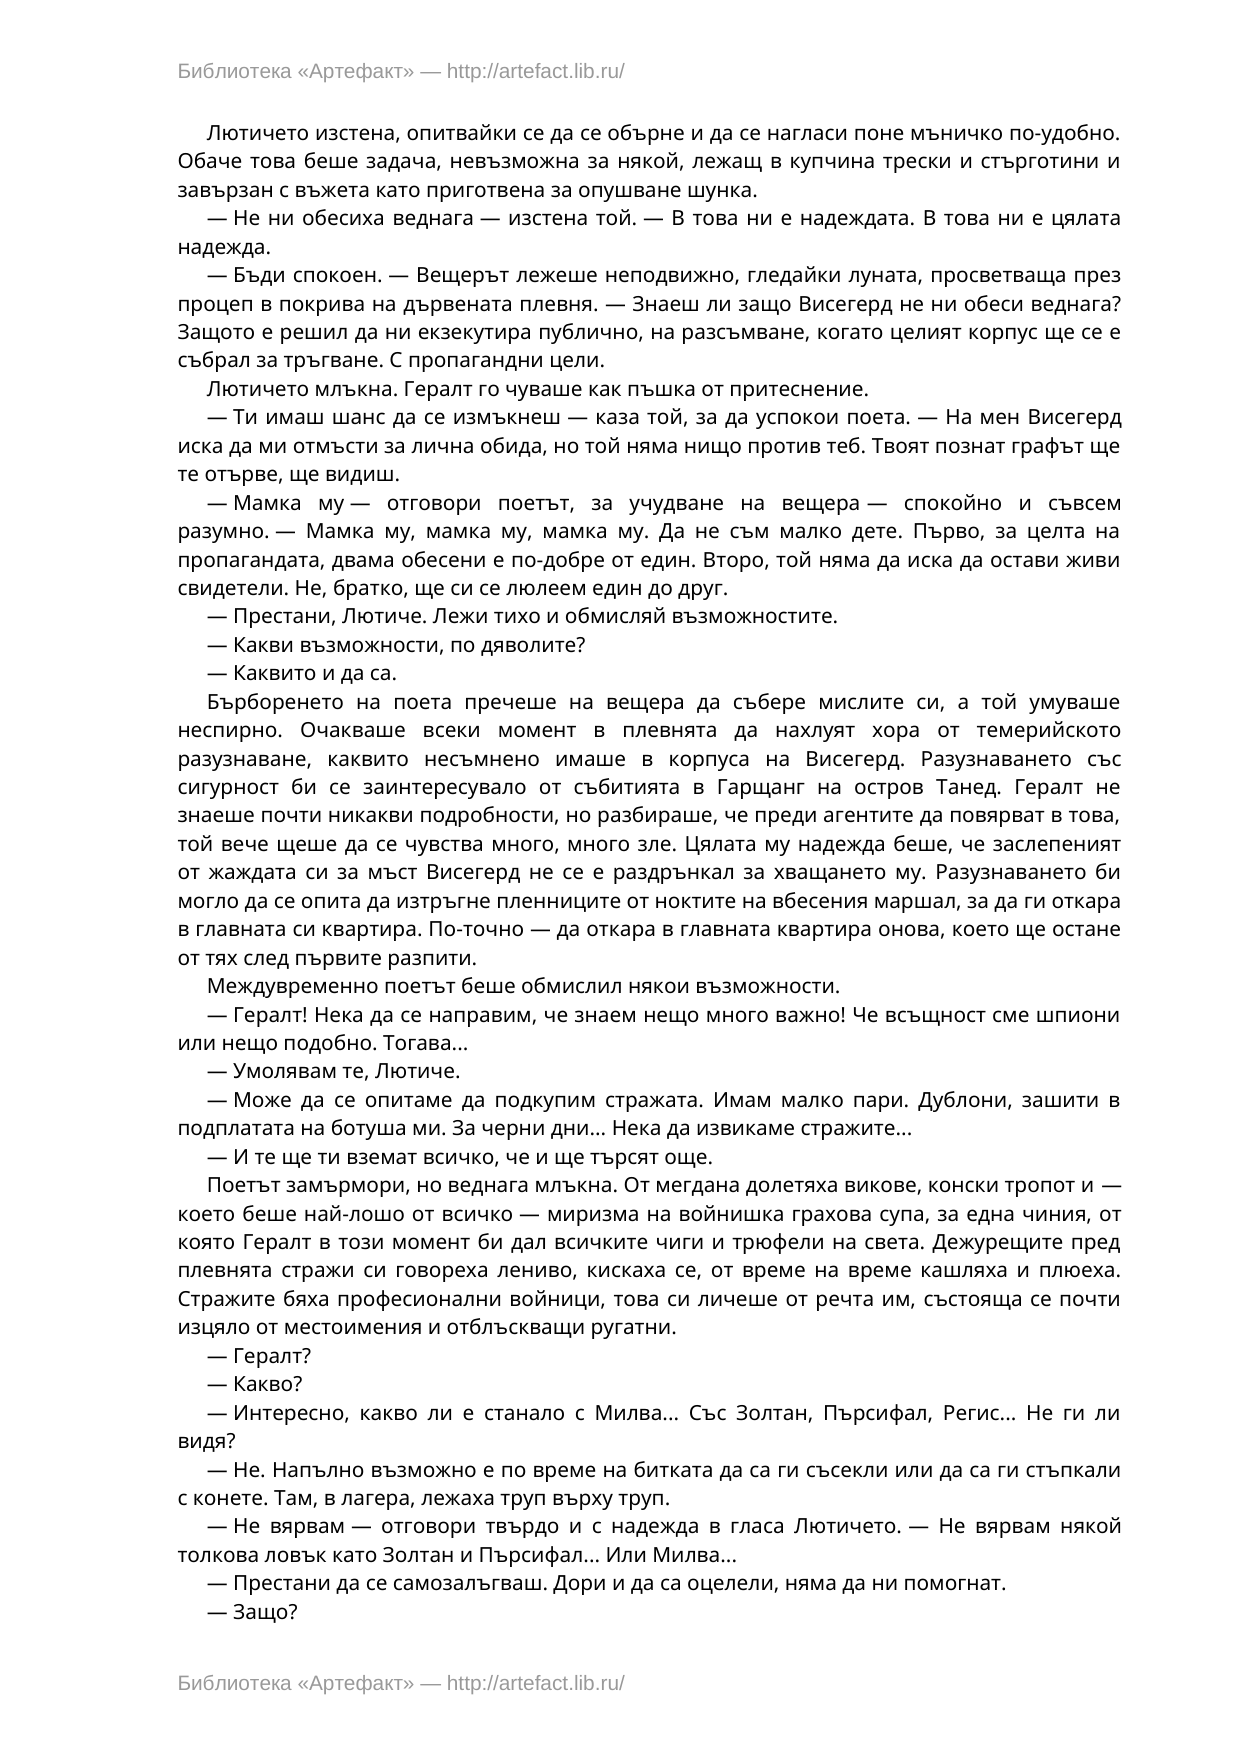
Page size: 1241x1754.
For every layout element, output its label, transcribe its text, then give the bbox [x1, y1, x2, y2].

text — Не ни обесиха веднага — изстена той. — В това ни е надеждата. В това ни е цялата надежда. [177, 203, 1122, 260]
text — Каквито и да са. [177, 658, 1122, 687]
text — И те ще ти вземат всичко, че и ще търсят още. [177, 1142, 1122, 1170]
text — Защо? [177, 1597, 1122, 1625]
text Поетът замърмори, но веднага млъкна. От мегдана долетяха викове, конски тропот и — което беше най-лошо от всичко — миризма на войнишка грахова супа, за една чиния, от която Гералт в този момент би дал всичките чиги и трюфели на света. Дежурещите пред плевнята стражи си говореха лениво, кискаха се, от време на време кашляха и плюеха. Стражите бяха професионални войници, това си личеше от речта им, състояща се почти изцяло от местоимения и отблъскващи ругатни. [177, 1170, 1122, 1341]
text — Какво? [177, 1369, 1122, 1398]
text — Не. Напълно възможно е по време на битката да са ги съсекли или да са ги стъпкали с конете. Там, в лагера, лежаха труп върху труп. [177, 1455, 1122, 1512]
text — Не вярвам — отговори твърдо и с надежда в гласа Лютичето. — Не вярвам някой толкова ловък като Золтан и Пърсифал... Или Милва... [177, 1512, 1122, 1568]
text — Ти имаш шанс да се измъкнеш — каза той, за да успокои поета. — На мен Висегерд иска да ми отмъсти за лична обида, но той няма нищо против теб. Твоят познат графът ще те отърве, ще видиш. [177, 402, 1122, 488]
text — Гералт? [177, 1341, 1122, 1369]
text — Бъди спокоен. — Вещерът лежеше неподвижно, гледайки луната, просветваща през процеп в покрива на дървената плевня. — Знаеш ли защо Висегерд не ни обеси веднага? Защото е решил да ни екзекутира публично, на разсъмване, когато целият корпус ще се е събрал за тръгване. С пропагандни цели. [177, 260, 1122, 374]
text Лютичето млъкна. Гералт го чуваше как пъшка от притеснение. [177, 374, 1122, 402]
text — Престани, Лютиче. Лежи тихо и обмисляй възможностите. [177, 602, 1122, 630]
text Бърборенето на поета пречеше на вещера да събере мислите си, а той умуваше неспирно. Очакваше всеки момент в плевнята да нахлуят хора от темерийското разузнаване, каквито несъмнено имаше в корпуса на Висегерд. Разузнаването със сигурност би се заинтересувало от събитията в Гарщанг на остров Танед. Гералт не знаеше почти никакви подробности, но разбираше, че преди агентите да повярват в това, той вече щеше да се чувства много, много зле. Цялата му надежда беше, че заслепеният от жаждата си за мъст Висегерд не се е раздрънкал за хващането му. Разузнаването би могло да се опита да изтръгне пленниците от ноктите на вбесения маршал, за да ги откара в главната си квартира. По-точно — да откара в главната квартира онова, което ще остане от тях след първите разпити. [177, 687, 1122, 971]
text — Какви възможности, по дяволите? [177, 630, 1122, 658]
text — Умолявам те, Лютиче. [177, 1057, 1122, 1085]
text — Престани да се самозалъгваш. Дори и да са оцелели, няма да ни помогнат. [177, 1568, 1122, 1597]
text — Може да се опитаме да подкупим стражата. Имам малко пари. Дублони, зашити в подплатата на ботуша ми. За черни дни... Нека да извикаме стражите... [177, 1085, 1122, 1142]
text — Интересно, какво ли е станало с Милва... Със Золтан, Пърсифал, Регис... Не ги ли видя? [177, 1398, 1122, 1455]
text — Гералт! Нека да се направим, че знаем нещо много важно! Че всъщност сме шпиони или нещо подобно. Тогава... [177, 1000, 1122, 1057]
text Междувременно поетът беше обмислил някои възможности. [177, 971, 1122, 1000]
text Лютичето изстена, опитвайки се да се обърне и да се нагласи поне мъничко по-удобно. Обаче това беше задача, невъзможна за някой, лежащ в купчина трески и стърготини и завързан с въжета като приготвена за опушване шунка. [177, 118, 1122, 203]
text — Мамка му — отговори поетът, за учудване на вещера — спокойно и съвсем разумно. — Мамка му, мамка му, мамка му. Да не съм малко дете. Първо, за целта на пропагандата, двама обесени е по-добре от един. Второ, той няма да иска да остави живи свидетели. Не, братко, ще си се люлеем един до друг. [177, 488, 1122, 602]
